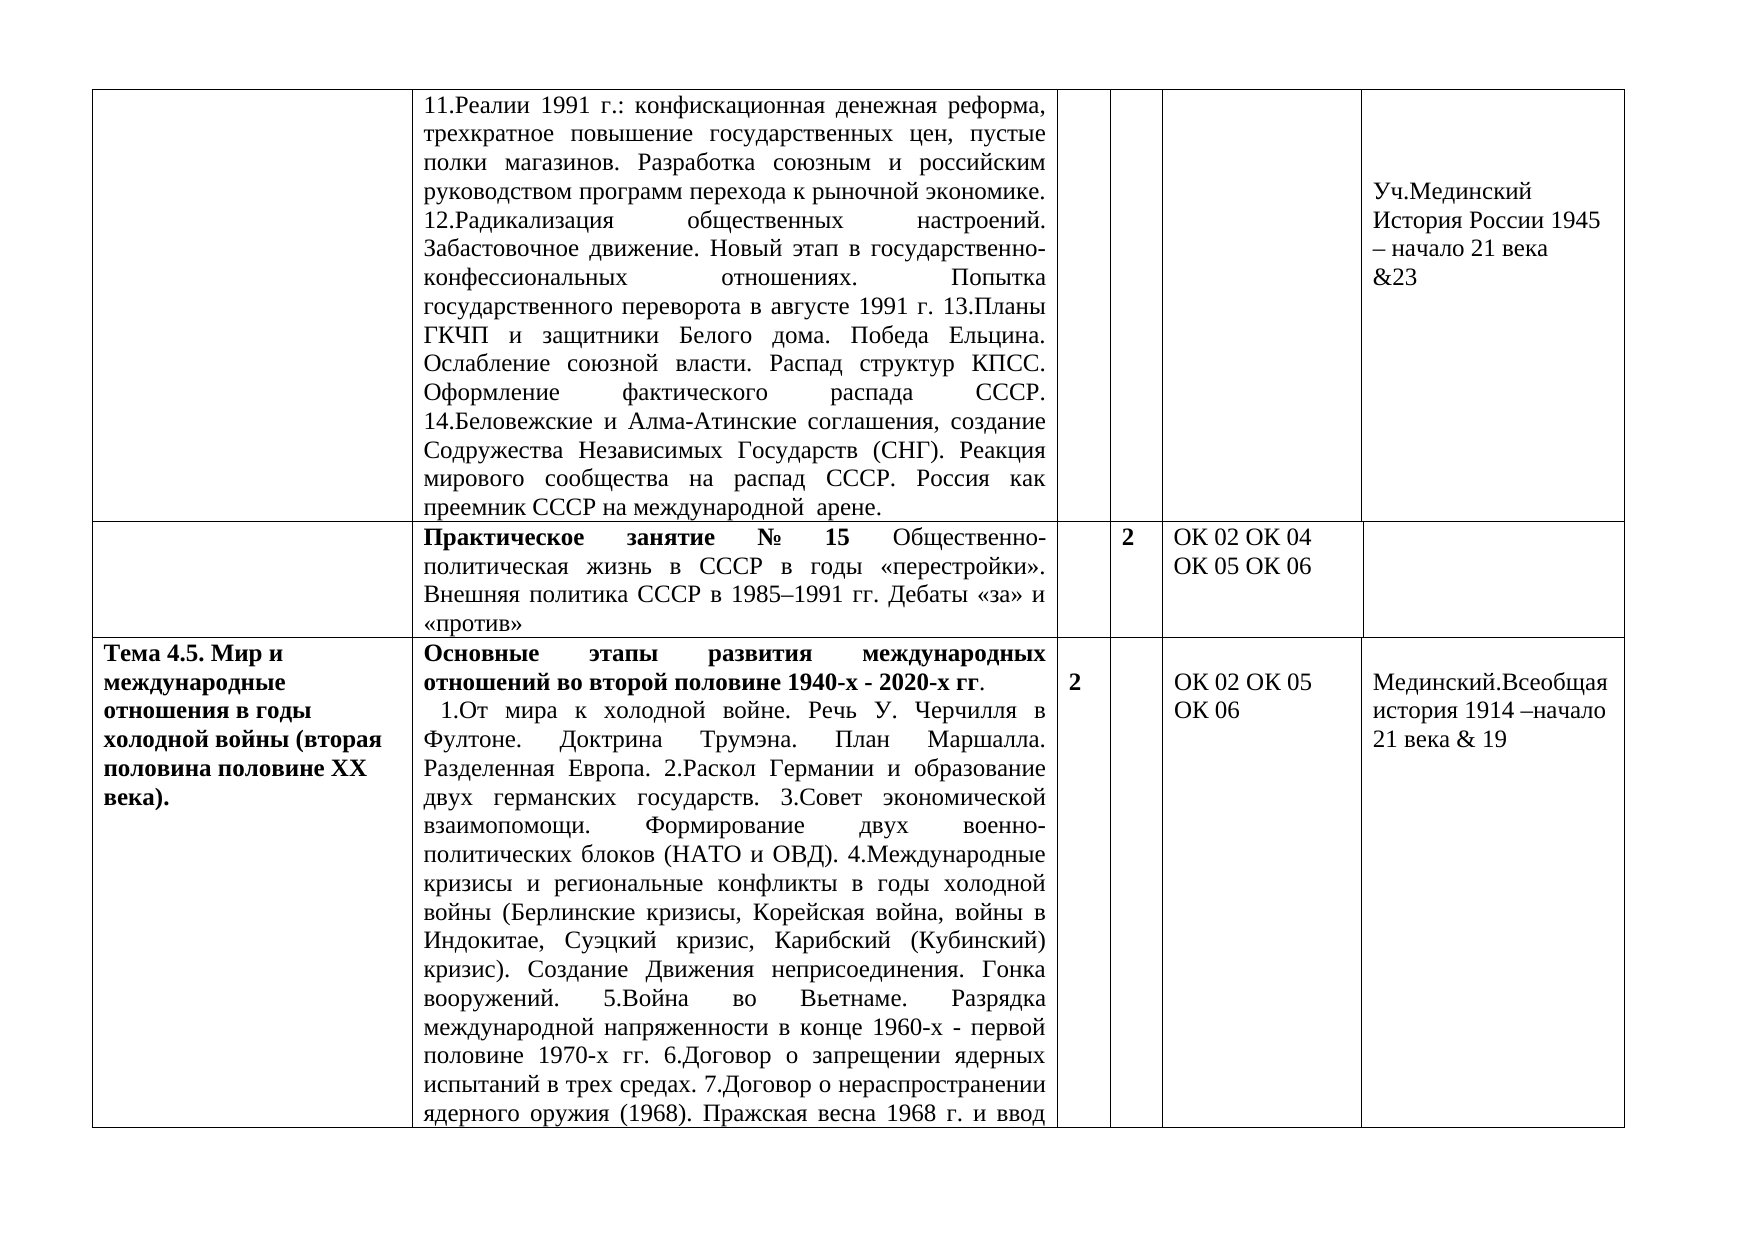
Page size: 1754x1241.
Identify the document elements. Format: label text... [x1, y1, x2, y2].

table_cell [1362, 638, 1624, 1127]
table_cell [1111, 90, 1162, 521]
table_cell 2 [1111, 522, 1162, 637]
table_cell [1163, 90, 1361, 521]
table_cell 2 [1058, 90, 1110, 521]
table_cell [1364, 522, 1624, 637]
table_cell [1058, 522, 1110, 637]
table_cell 2 [1058, 638, 1110, 1127]
table_cell Практическое занятие № 15 Общественно-политическая жизнь в СССР в годы «перестройки». Внешняя политика СССР в 1985–1991 гг. Дебаты «за» и «против» [413, 522, 1057, 637]
table_cell ОК 02 ОК 04 ОК 05 ОК 06 [1163, 522, 1363, 637]
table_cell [413, 90, 1057, 521]
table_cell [1362, 90, 1624, 521]
table_cell [1111, 638, 1162, 1127]
table_cell ОК 02 ОК 05 ОК 06 [1163, 638, 1361, 1127]
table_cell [93, 638, 412, 1127]
table_cell [93, 522, 412, 637]
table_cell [413, 638, 1057, 1127]
